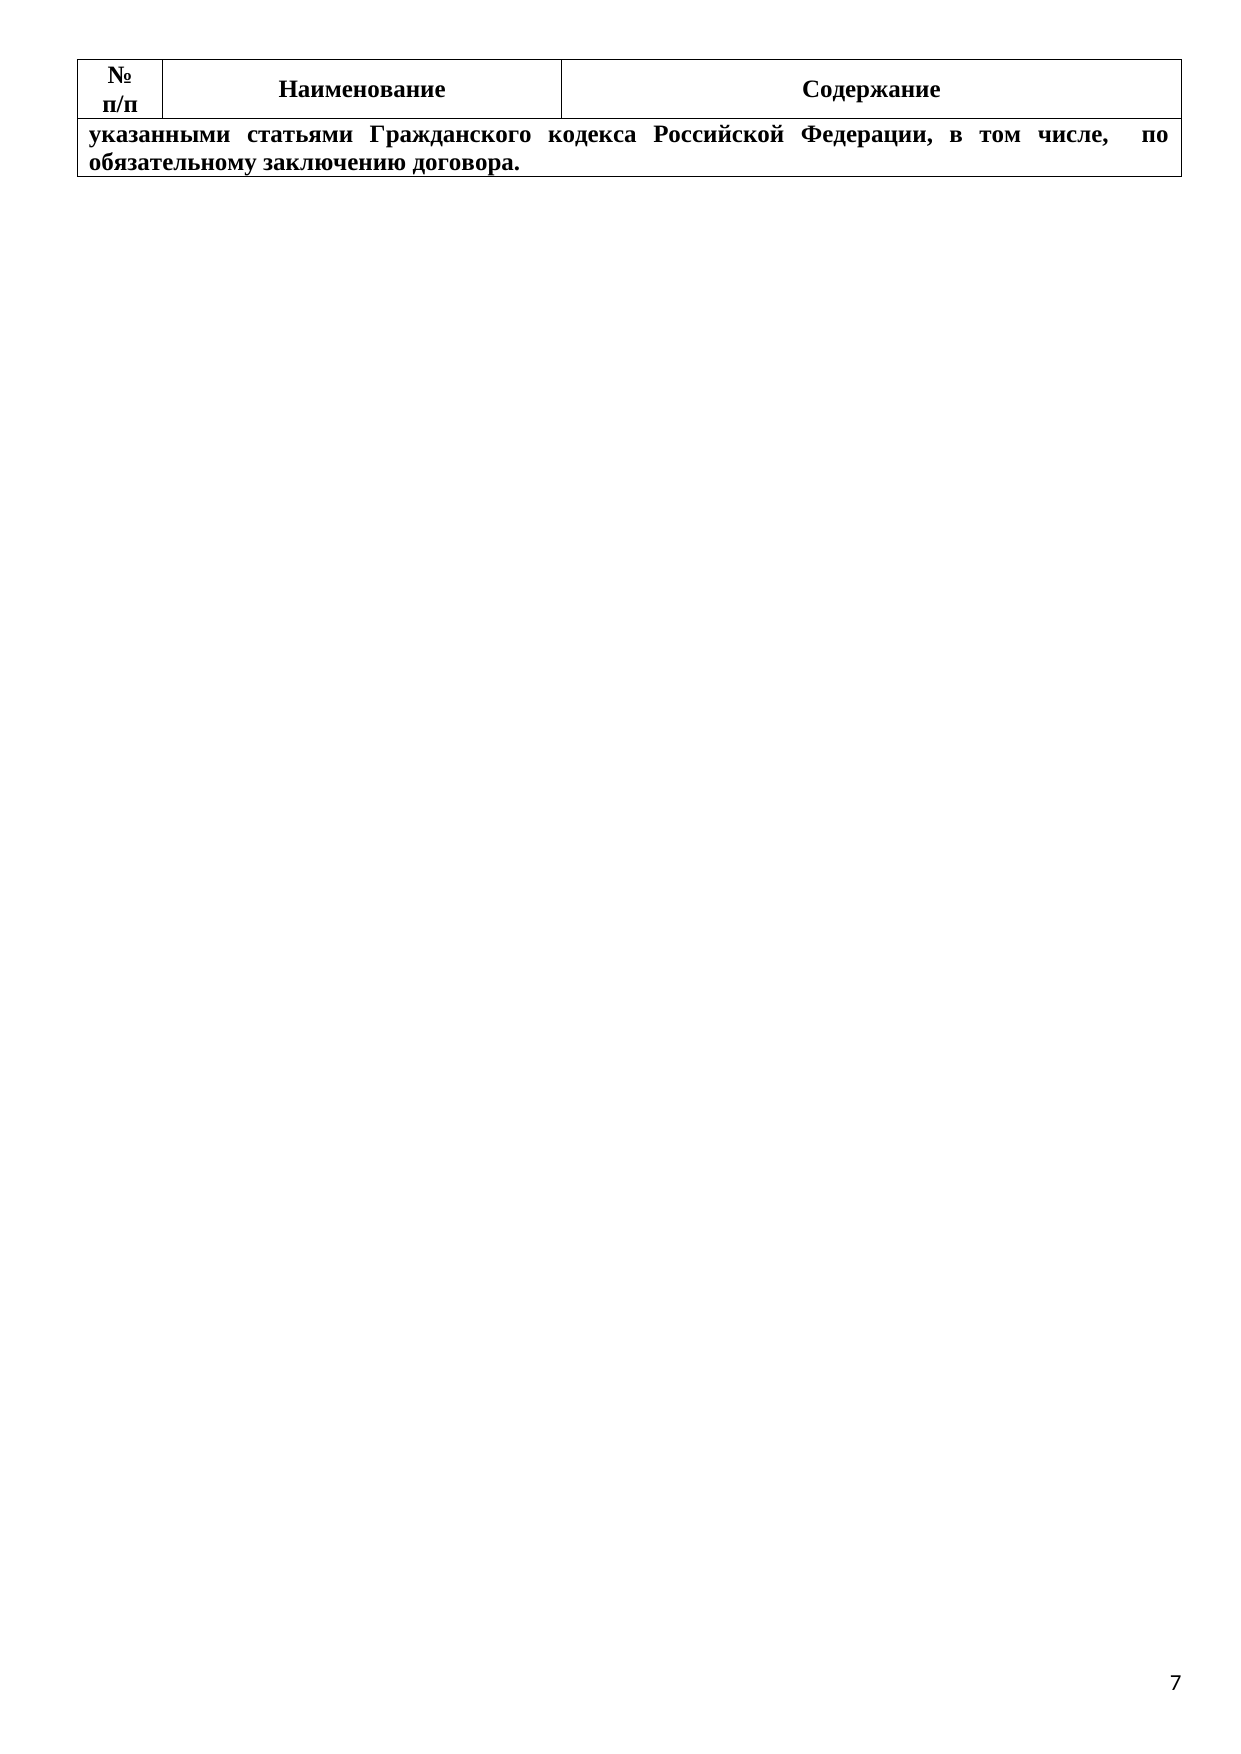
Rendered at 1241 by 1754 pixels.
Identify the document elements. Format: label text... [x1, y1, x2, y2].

table_header Наименование [163, 60, 561, 118]
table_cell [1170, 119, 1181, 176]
table_header Содержание [562, 60, 1181, 118]
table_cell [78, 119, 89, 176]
